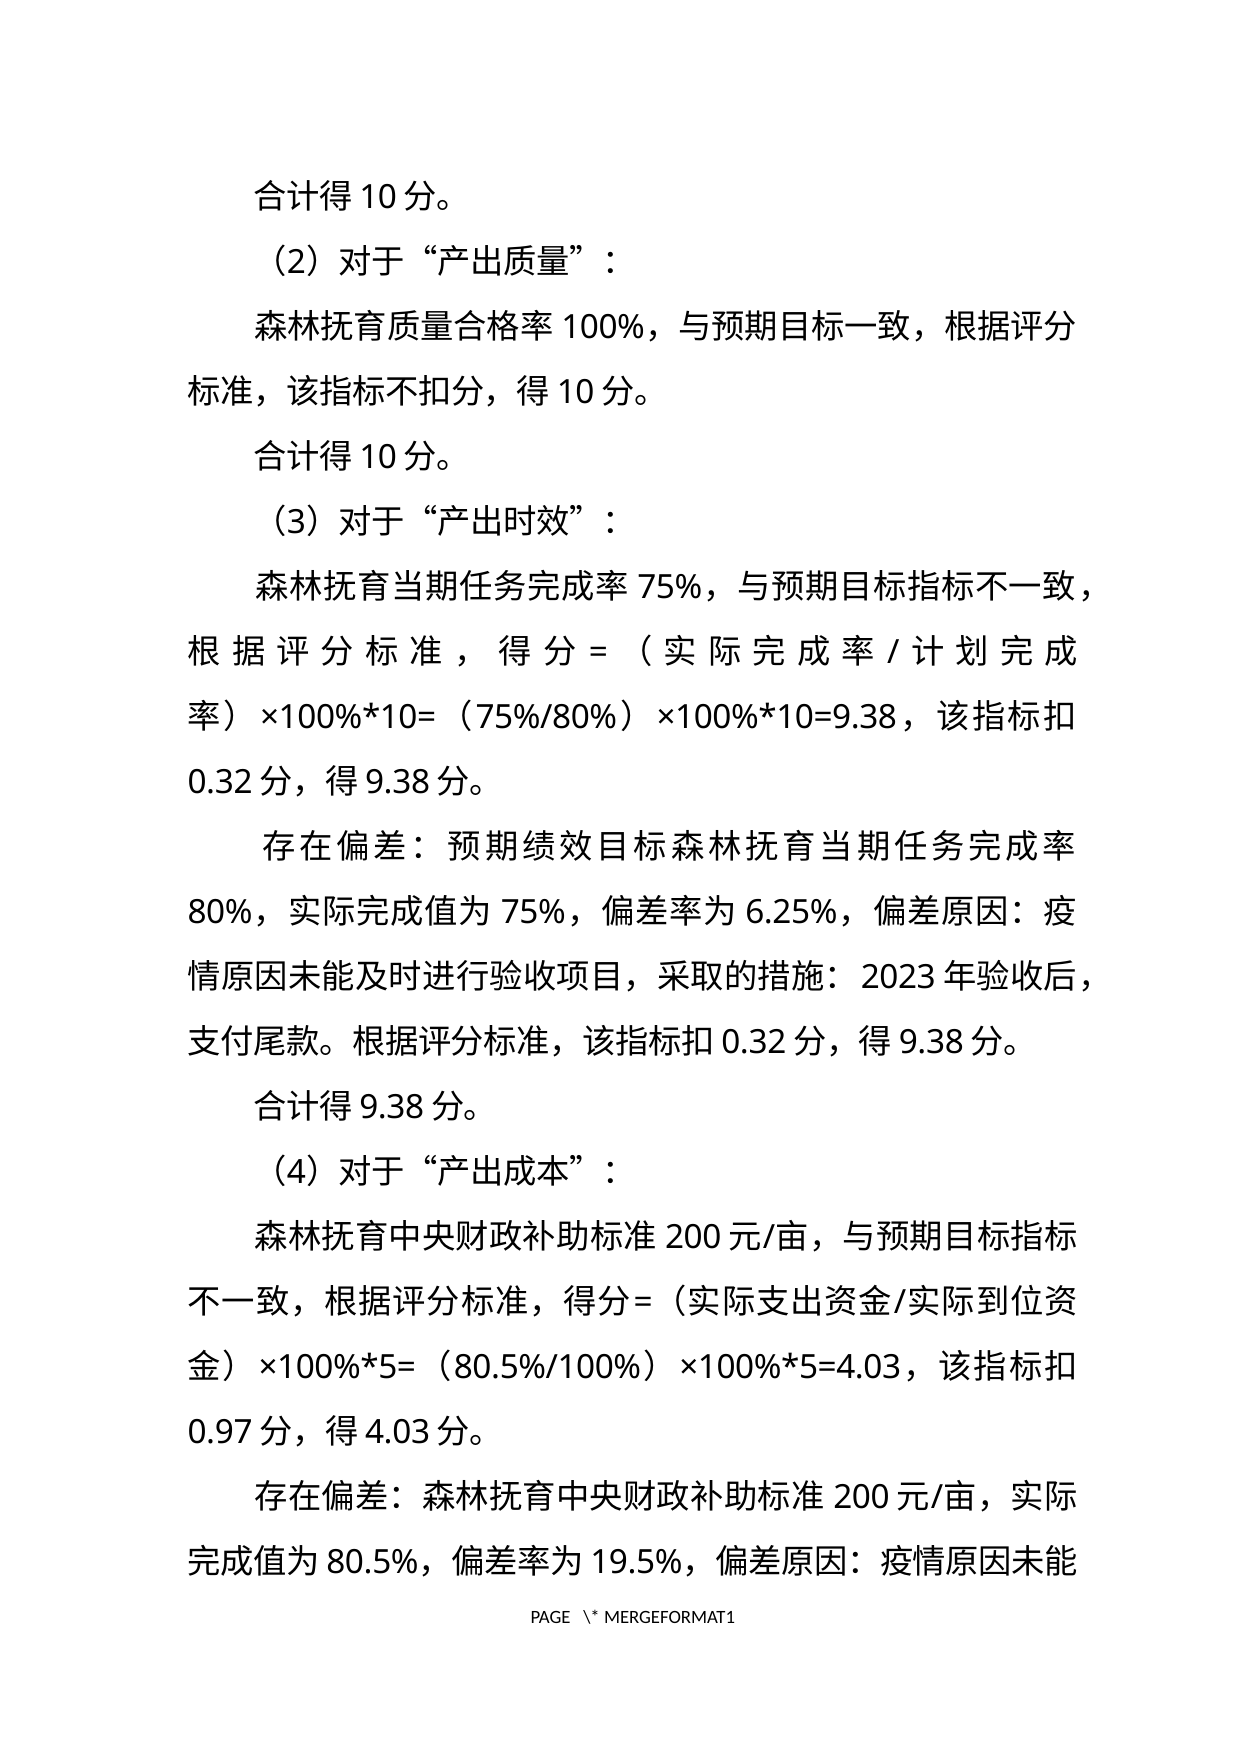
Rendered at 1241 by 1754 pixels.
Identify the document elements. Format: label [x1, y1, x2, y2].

text [187, 162, 1078, 1592]
